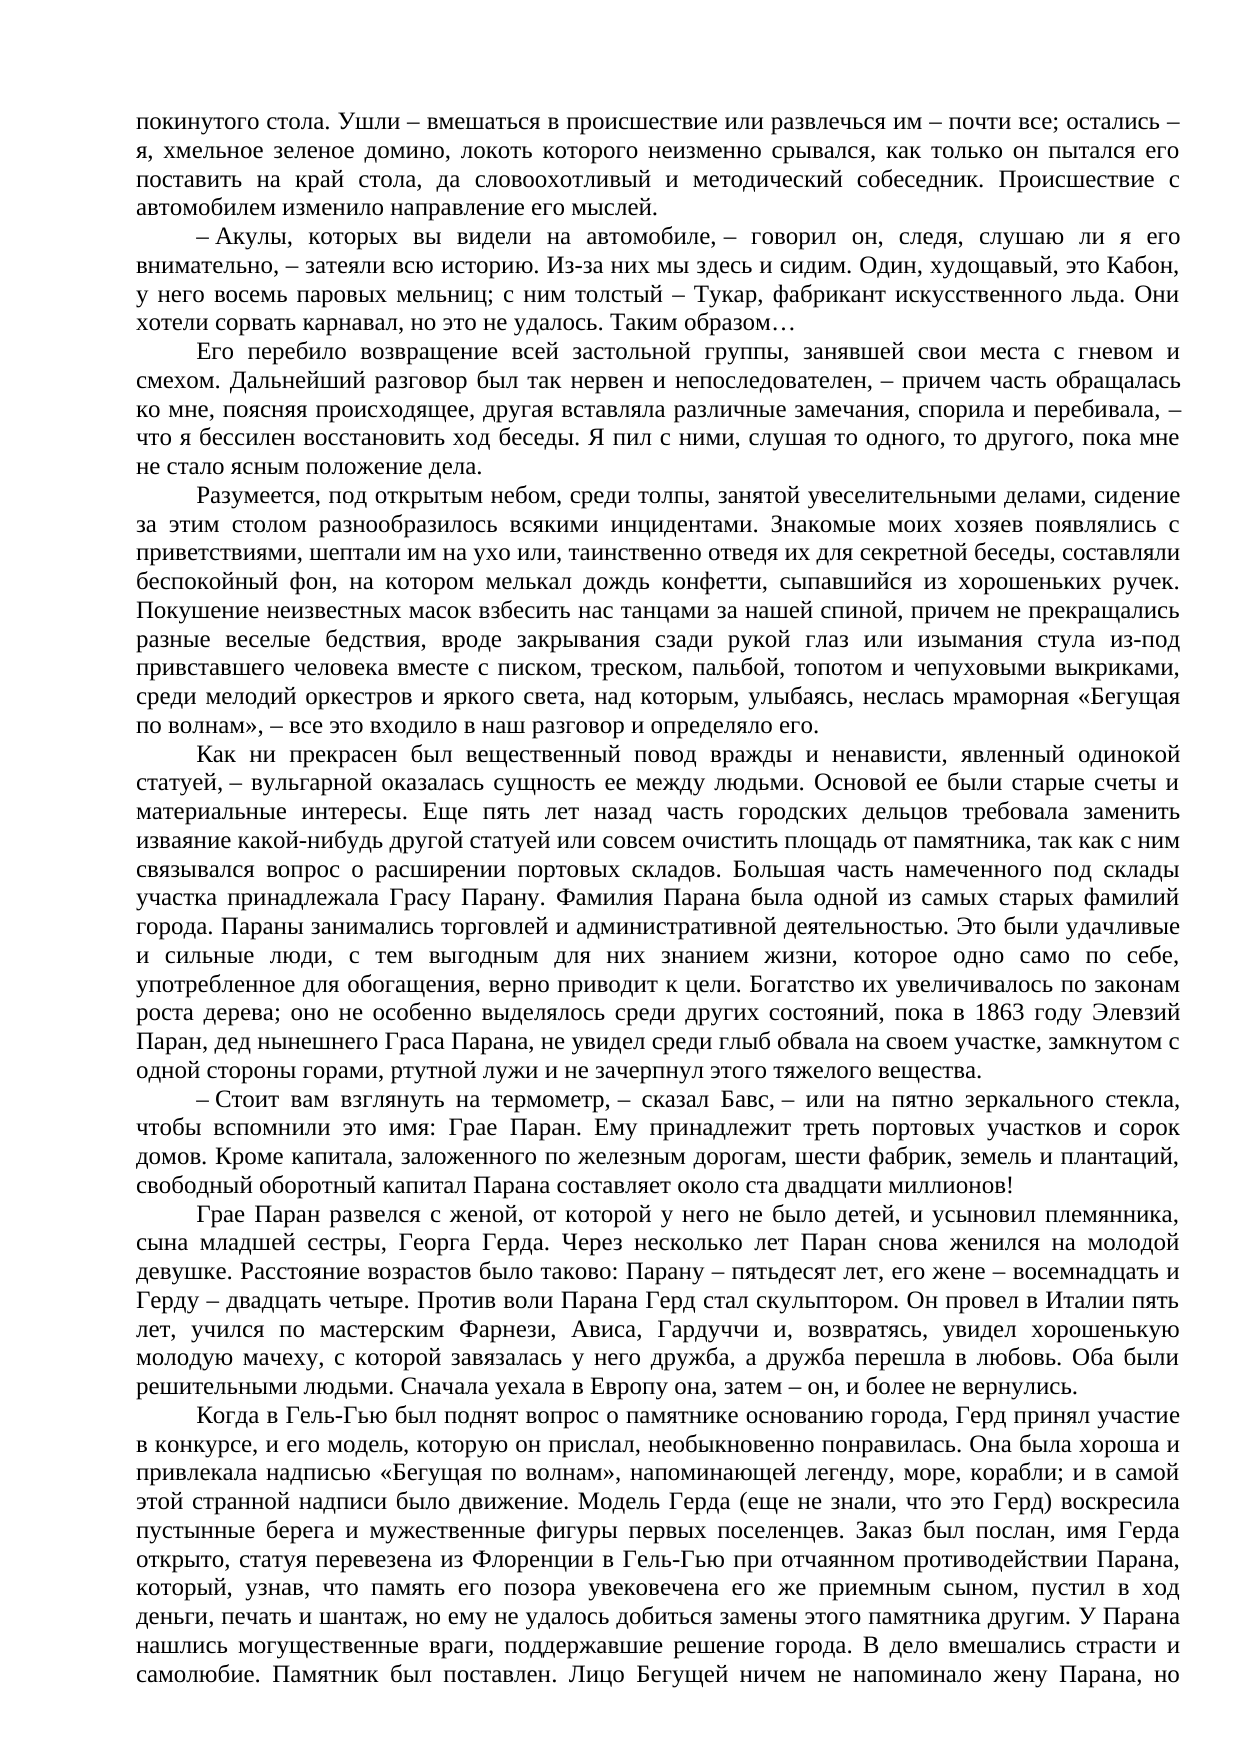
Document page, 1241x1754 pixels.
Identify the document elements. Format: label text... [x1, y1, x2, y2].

text Как ни прекрасен был вещественный повод вражды и ненависти, явленный одинокой статуей, – вульгарной оказалась сущность ее между людьми. Основой ее были старые счеты и материальные интересы. Еще пять лет назад часть городских дельцов требовала заменить изваяние какой-нибудь другой статуей или совсем очистить площадь от памятника, так как с ним связывался вопрос о расширении портовых складов. Большая часть намеченного под склады участка принадлежала Грасу Парану. Фамилия Парана была одной из самых старых фамилий города. Параны занимались торговлей и административной деятельностью. Это были удачливые и сильные люди, с тем выгодным для них знанием жизни, которое одно само по себе, употребленное для обогащения, верно приводит к цели. Богатство их увеличивалось по законам роста дерева; оно не особенно выделялось среди других состояний, пока в 1863 году Элевзий Паран, дед нынешнего Граса Парана, не увидел среди глыб обвала на своем участке, замкнутом с одной стороны горами, ртутной лужи и не зачерпнул этого тяжелого вещества. [136, 739, 1181, 1084]
text Грае Паран развелся с женой, от которой у него не было детей, и усыновил племянника, сына младшей сестры, Георга Герда. Через несколько лет Паран снова женился на молодой девушке. Расстояние возрастов было таково: Парану – пятьдесят лет, его жене – восемнадцать и Герду – двадцать четыре. Против воли Парана Герд стал скульптором. Он провел в Италии пять лет, учился по мастерским Фарнези, Ависа, Гардуччи и, возвратясь, увидел хорошенькую молодую мачеху, с которой завязалась у него дружба, а дружба перешла в любовь. Оба были решительными людьми. Сначала уехала в Европу она, затем – он, и более не вернулись. [136, 1199, 1181, 1400]
text – Акулы, которых вы видели на автомобиле, – говорил он, следя, слушаю ли я его внимательно, – затеяли всю историю. Из-за них мы здесь и сидим. Один, худощавый, это Кабон, у него восемь паровых мельниц; с ним толстый – Тукар, фабрикант искусственного льда. Они хотели сорвать карнавал, но это не удалось. Таким образом… [136, 221, 1181, 336]
text – Стоит вам взглянуть на термометр, – сказал Бавс, – или на пятно зеркального стекла, чтобы вспомнили это имя: Грае Паран. Ему принадлежит треть портовых участков и сорок домов. Кроме капитала, заложенного по железным дорогам, шести фабрик, земель и плантаций, свободный оборотный капитал Парана составляет около ста двадцати миллионов! [136, 1084, 1181, 1199]
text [136, 106, 1181, 221]
text Разумеется, под открытым небом, среди толпы, занятой увеселительными делами, сидение за этим столом разнообразилось всякими инцидентами. Знакомые моих хозяев появлялись с приветствиями, шептали им на ухо или, таинственно отведя их для секретной беседы, составляли беспокойный фон, на котором мелькал дождь конфетти, сыпавшийся из хорошеньких ручек. Покушение неизвестных масок взбесить нас танцами за нашей спиной, причем не прекращались разные веселые бедствия, вроде закрывания сзади рукой глаз или изымания стула из-под привставшего человека вместе с писком, треском, пальбой, топотом и чепуховыми выкриками, среди мелодий оркестров и яркого света, над которым, улыбаясь, неслась мраморная «Бегущая по волнам», – все это входило в наш разговор и определяло его. [136, 480, 1181, 739]
text Его перебило возвращение всей застольной группы, занявшей свои места с гневом и смехом. Дальнейший разговор был так нервен и непоследователен, – причем часть обращалась ко мне, поясняя происходящее, другая вставляла различные замечания, спорила и перебивала, – что я бессилен восстановить ход беседы. Я пил с ними, слушая то одного, то другого, пока мне не стало ясным положение дела. [136, 336, 1181, 480]
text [136, 1400, 1181, 1687]
